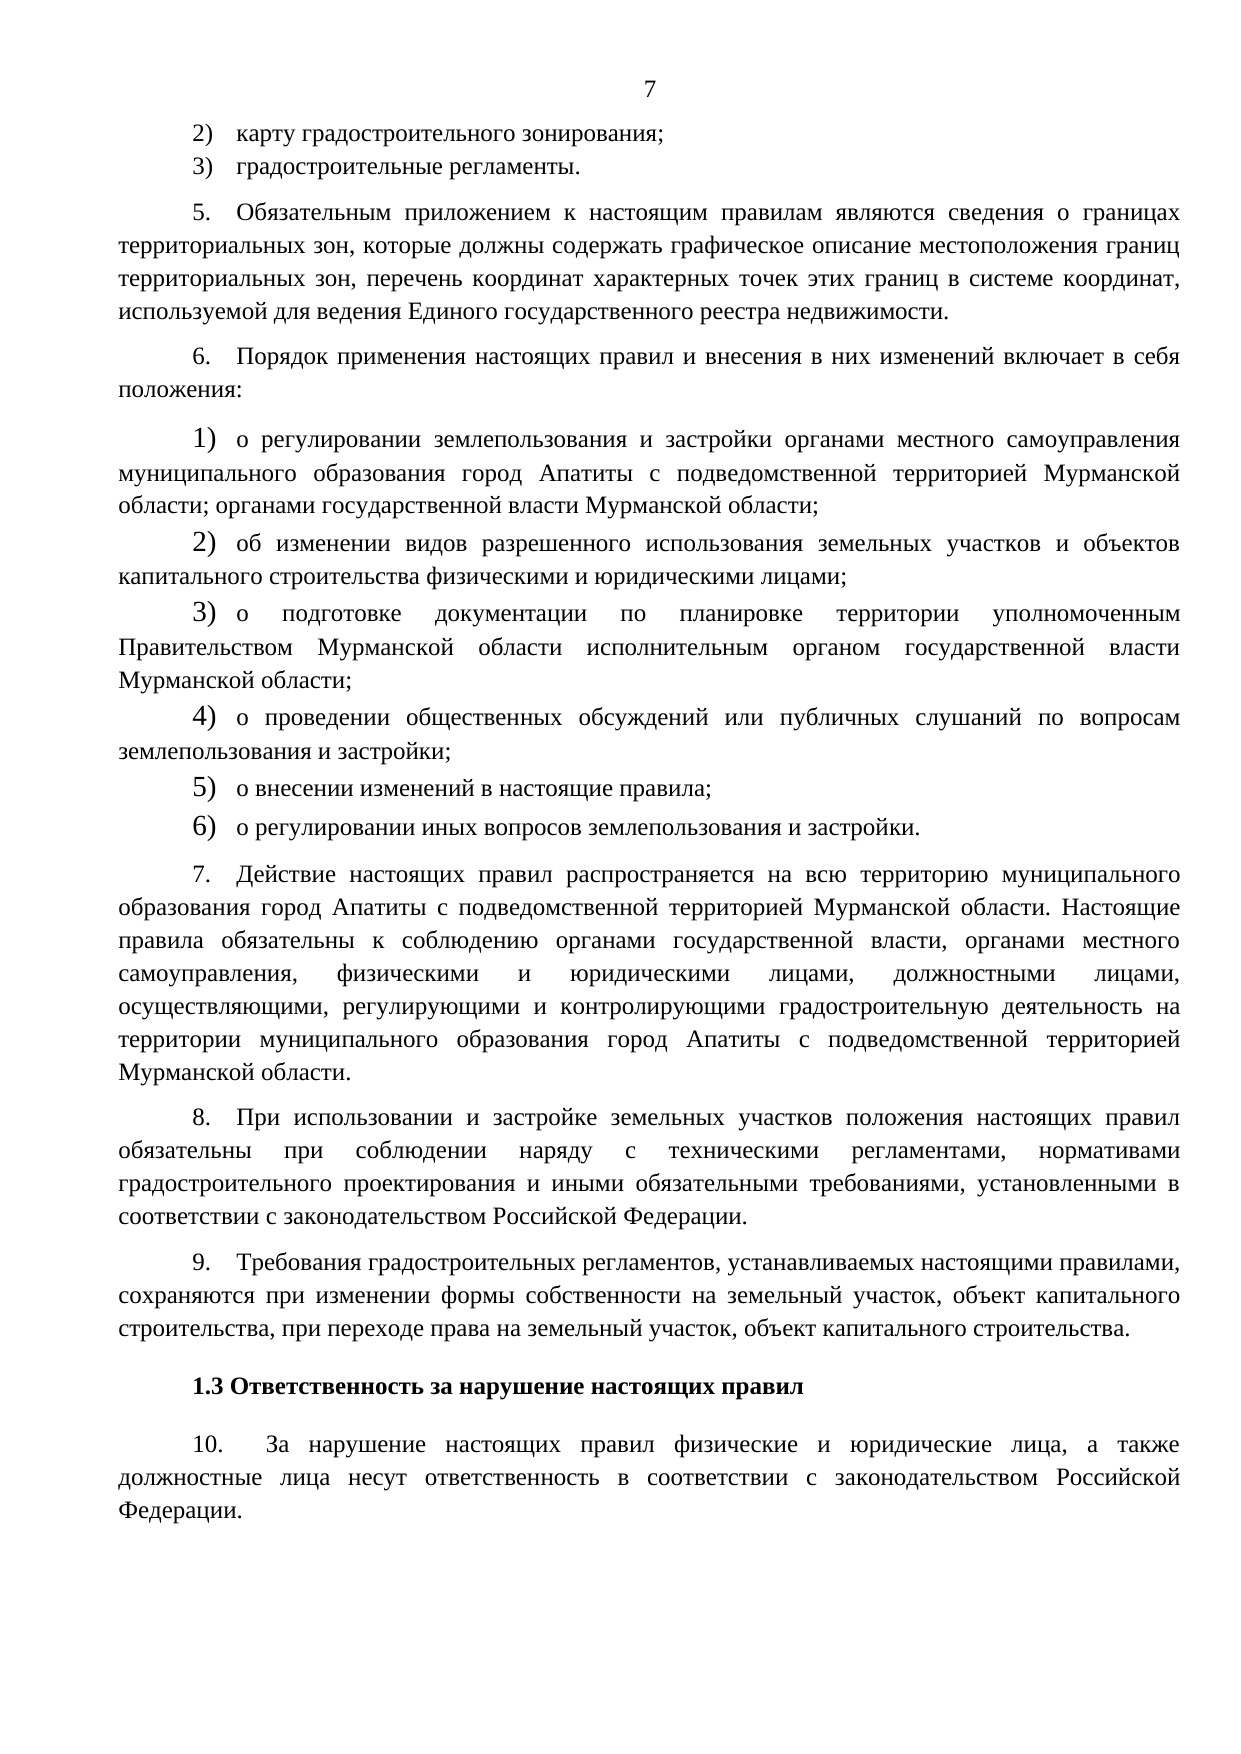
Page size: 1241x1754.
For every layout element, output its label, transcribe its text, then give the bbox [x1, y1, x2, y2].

list о проведении общественных обсуждений или публичных слушаний по вопросам землепользования и застройки; [118, 698, 1181, 765]
list Порядок применения настоящих правил и внесения в них изменений включает в себя положения: [118, 341, 1181, 403]
list Обязательным приложением к настоящим правилам являются сведения о границах территориальных зон, которые должны содержать графическое описание местоположения границ территориальных зон, перечень координат характерных точек этих границ в системе координат, используемой для ведения Единого государственного реестра недвижимости. [118, 197, 1181, 324]
list о регулировании иных вопросов землепользования и застройки. [118, 808, 1181, 841]
list карту градостроительного зонирования; [118, 118, 1181, 147]
text 1.3 Ответственность за нарушение настоящих правил [118, 1371, 1181, 1400]
list Действие настоящих правил распространяется на всю территорию муниципального образования город Апатиты с подведомственной территорией Мурманской области. Настоящие правила обязательны к соблюдению органами государственной власти, органами местного самоуправления, физическими и юридическими лицами, должностными лицами, осуществляющими, регулирующими и контролирующими градостроительную деятельность на территории муниципального образования город Апатиты с подведомственной территорией Мурманской области. [118, 859, 1181, 1086]
list За нарушение настоящих правил физические и юридические лица, а также должностные лица несут ответственность в соответствии с законодательством Российской Федерации. [118, 1429, 1181, 1524]
list Требования градостроительных регламентов, устанавливаемых настоящими правилами, сохраняются при изменении формы собственности на земельный участок, объект капитального строительства, при переходе права на земельный участок, объект капитального строительства. [118, 1247, 1181, 1342]
list градостроительные регламенты. [118, 151, 1181, 180]
list о подготовке документации по планировке территории уполномоченным Правительством Мурманской области исполнительным органом государственной власти Мурманской области; [118, 594, 1181, 694]
list о внесении изменений в настоящие правила; [118, 769, 1181, 803]
list При использовании и застройке земельных участков положения настоящих правил обязательны при соблюдении наряду с техническими регламентами, нормативами градостроительного проектирования и иными обязательными требованиями, установленными в соответствии с законодательством Российской Федерации. [118, 1102, 1181, 1230]
list о регулировании землепользования и застройки органами местного самоуправления муниципального образования город Апатиты с подведомственной территорией Мурманской области; органами государственной власти Мурманской области; [118, 420, 1181, 519]
list об изменении видов разрешенного использования земельных участков и объектов капитального строительства физическими и юридическими лицами; [118, 524, 1181, 590]
